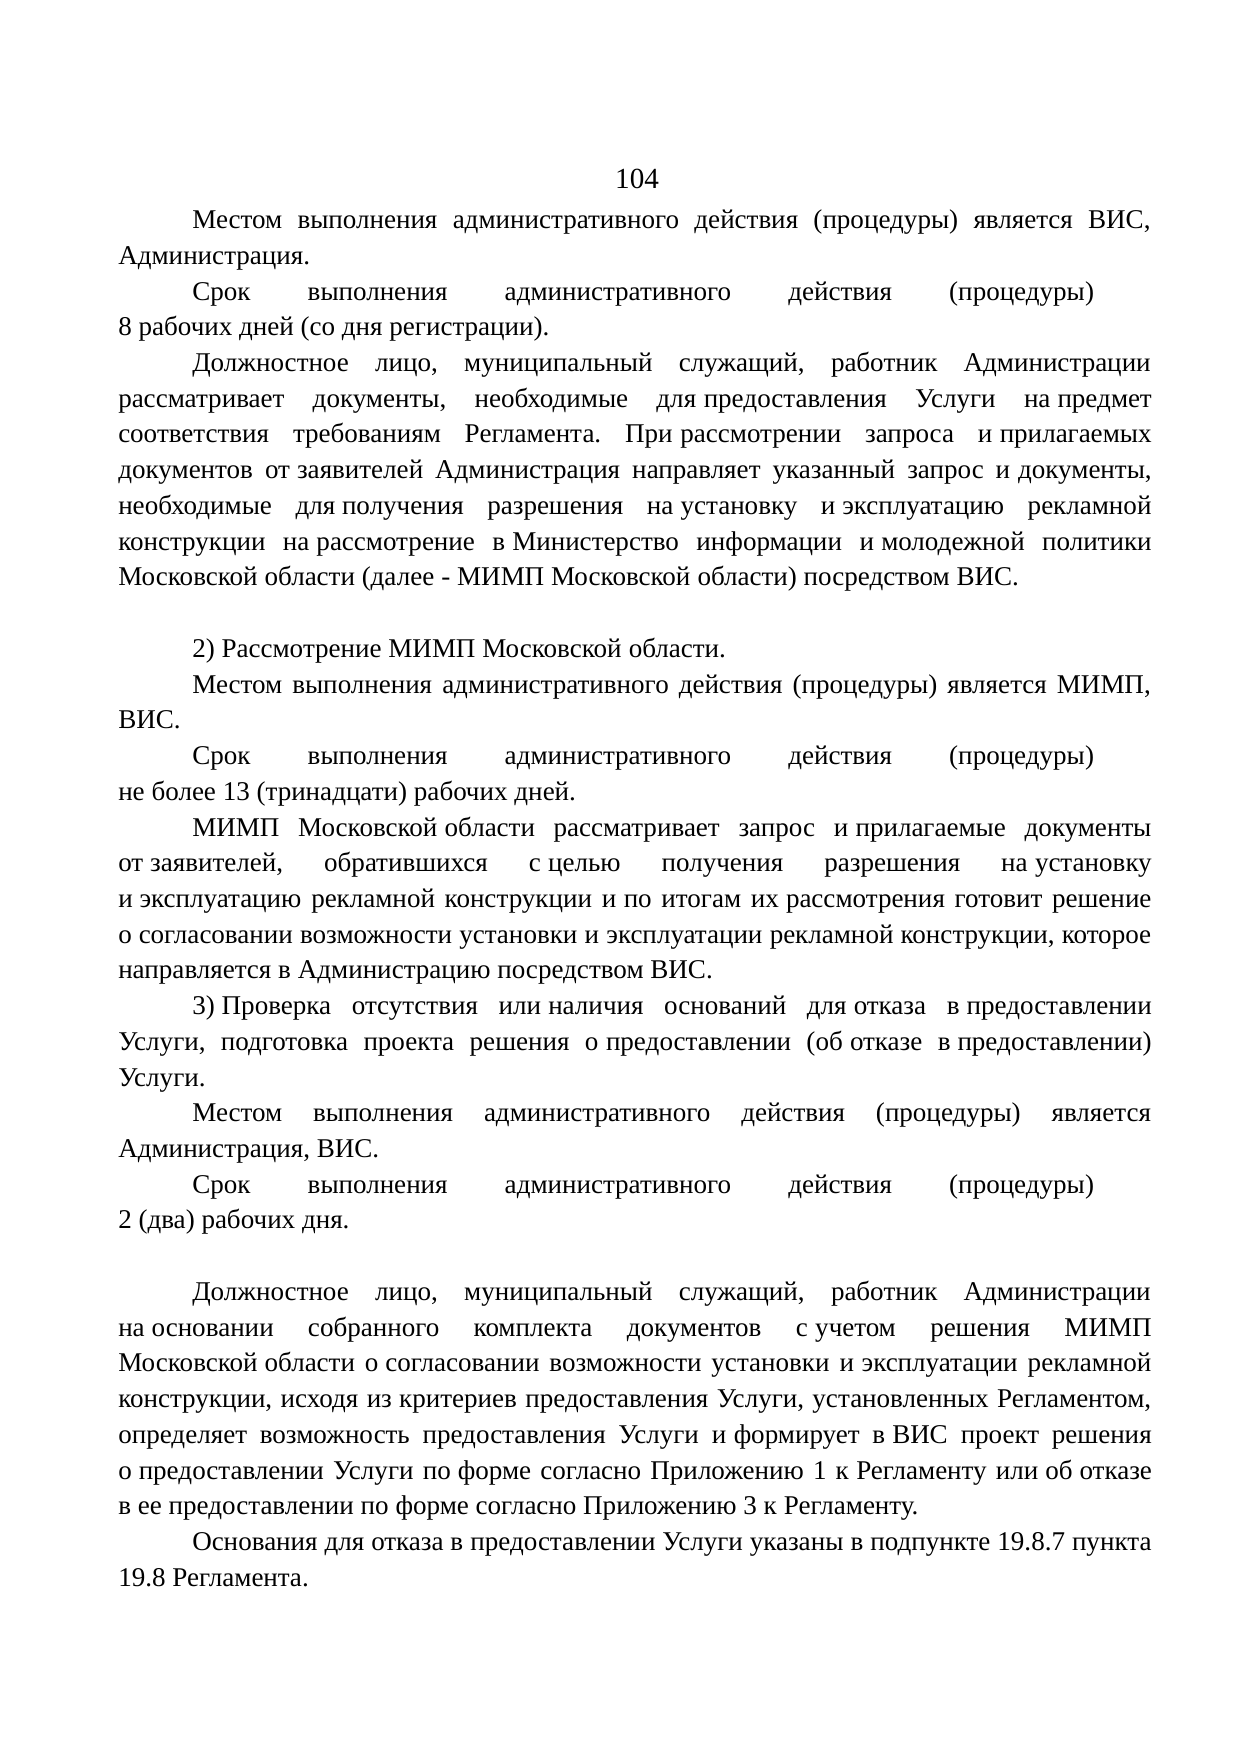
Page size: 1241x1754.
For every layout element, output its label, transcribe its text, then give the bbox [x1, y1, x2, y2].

text 2) Рассмотрение МИМП Московской области. [118, 632, 1152, 663]
text Основания для отказа в предоставлении Услуги указаны в подпункте 19.8.7 пункта 19.8 Регламента. [118, 1525, 1152, 1592]
text МИМП Московской области рассматривает запрос и прилагаемые документы от заявителей, обратившихся с целью получения разрешения на установку и эксплуатацию рекламной конструкции и по итогам их рассмотрения готовит решение о согласовании возможности установки и эксплуатации рекламной конструкции, которое направляется в Администрацию посредством ВИС. [118, 811, 1152, 985]
text Должностное лицо, муниципальный служащий, работник Администрации рассматривает документы, необходимые для предоставления Услуги на предмет соответствия требованиям Регламента. При рассмотрении запроса и прилагаемых документов от заявителей Администрация направляет указанный запрос и документы, необходимые для получения разрешения на установку и эксплуатацию рекламной конструкции на рассмотрение в Министерство информации и молодежной политики Московской области (далее ⁠-⁠ МИМП Московской области) посредством ВИС. [118, 346, 1152, 592]
text Срок выполнения административного действия (процедуры) 2 (два) рабочих дня. [118, 1168, 1152, 1235]
text Срок выполнения административного действия (процедуры) не более 13 (тринадцати) рабочих дней. [118, 739, 1152, 806]
text Срок выполнения административного действия (процедуры) 8 рабочих дней (со дня регистрации). [118, 275, 1152, 342]
text Должностное лицо, муниципальный служащий, работник Администрации на основании собранного комплекта документов с учетом решения МИМП Московской области о согласовании возможности установки и эксплуатации рекламной конструкции, исходя из критериев предоставления Услуги, установленных Регламентом, определяет возможность предоставления Услуги и формирует в ВИС проект решения о предоставлении Услуги по форме согласно Приложению 1 к Регламенту или об отказе в ее предоставлении по форме согласно Приложению 3 к Регламенту. [118, 1275, 1152, 1521]
text Местом выполнения административного действия (процедуры) является МИМП, ВИС. [118, 668, 1152, 734]
text Местом выполнения административного действия (процедуры) является ВИС, Администрация. [118, 203, 1152, 270]
text 3) Проверка отсутствия или наличия оснований для отказа в предоставлении Услуги, подготовка проекта решения о предоставлении (об отказе в предоставлении) Услуги. [118, 989, 1152, 1092]
text Местом выполнения административного действия (процедуры) является Администрация, ВИС. [118, 1096, 1152, 1163]
